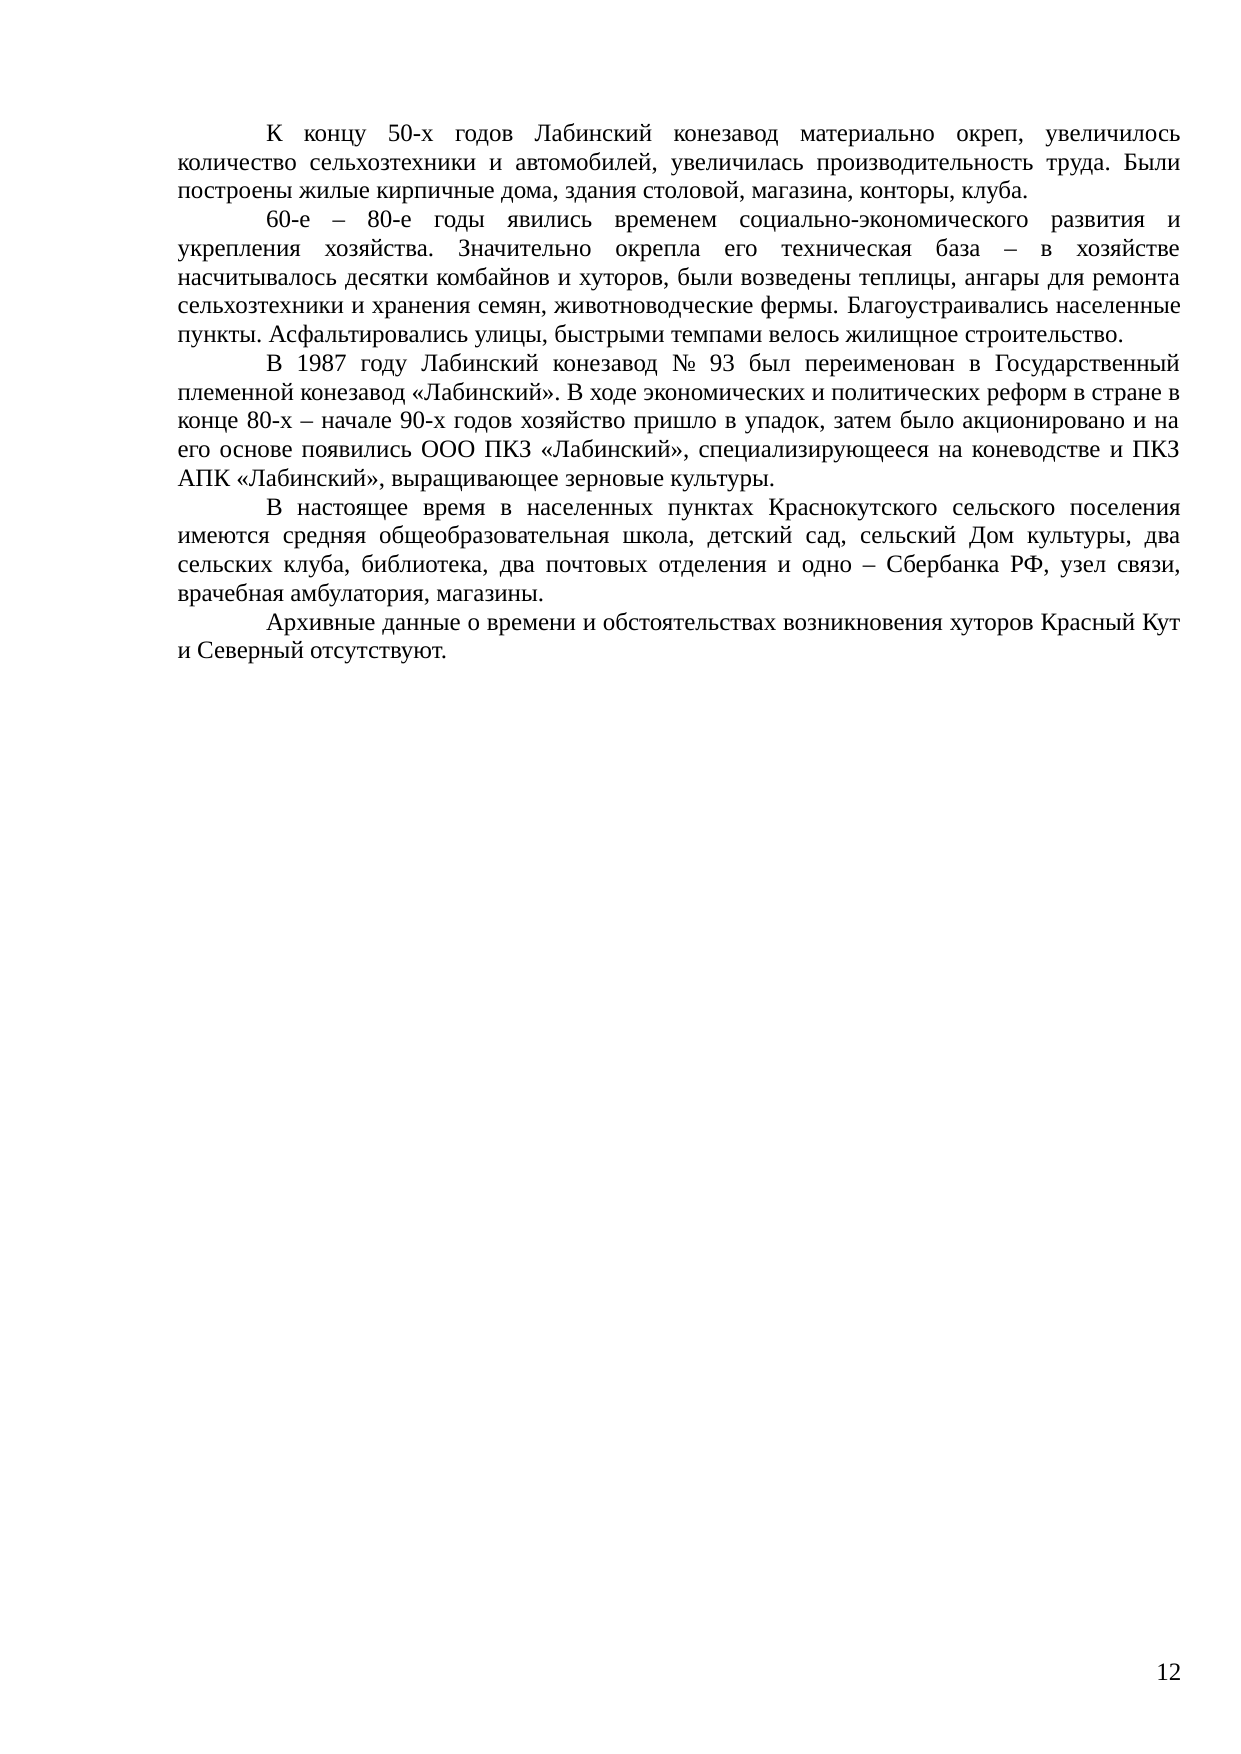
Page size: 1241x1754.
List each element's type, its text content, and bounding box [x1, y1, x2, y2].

text В настоящее время в населенных пунктах Краснокутского сельского поселения имеются средняя общеобразовательная школа, детский сад, сельский Дом культуры, два сельских клуба, библиотека, два почтовых отделения и одно – Сбербанка РФ, узел связи, врачебная амбулатория, магазины. [177, 492, 1181, 607]
text Архивные данные о времени и обстоятельствах возникновения хуторов Красный Кут и Северный отсутствуют. [177, 607, 1181, 664]
text В 1987 году Лабинский конезавод № 93 был переименован в Государственный племенной конезавод «Лабинский». В ходе экономических и политических реформ в стране в конце 80-х – начале 90-х годов хозяйство пришло в упадок, затем было акционировано и на его основе появились ООО ПКЗ «Лабинский», специализирующееся на коневодстве и ПКЗ АПК «Лабинский», выращивающее зерновые культуры. [177, 348, 1181, 492]
text 60-е – 80-е годы явились временем социально-экономического развития и укрепления хозяйства. Значительно окрепла его техническая база – в хозяйстве насчитывалось десятки комбайнов и хуторов, были возведены теплицы, ангары для ремонта сельхозтехники и хранения семян, животноводческие фермы. Благоустраивались населенные пункты. Асфальтировались улицы, быстрыми темпами велось жилищное строительство. [177, 204, 1181, 348]
text К концу 50-х годов Лабинский конезавод материально окреп, увеличилось количество сельхозтехники и автомобилей, увеличилась производительность труда. Были построены жилые кирпичные дома, здания столовой, магазина, конторы, клуба. [177, 118, 1181, 204]
